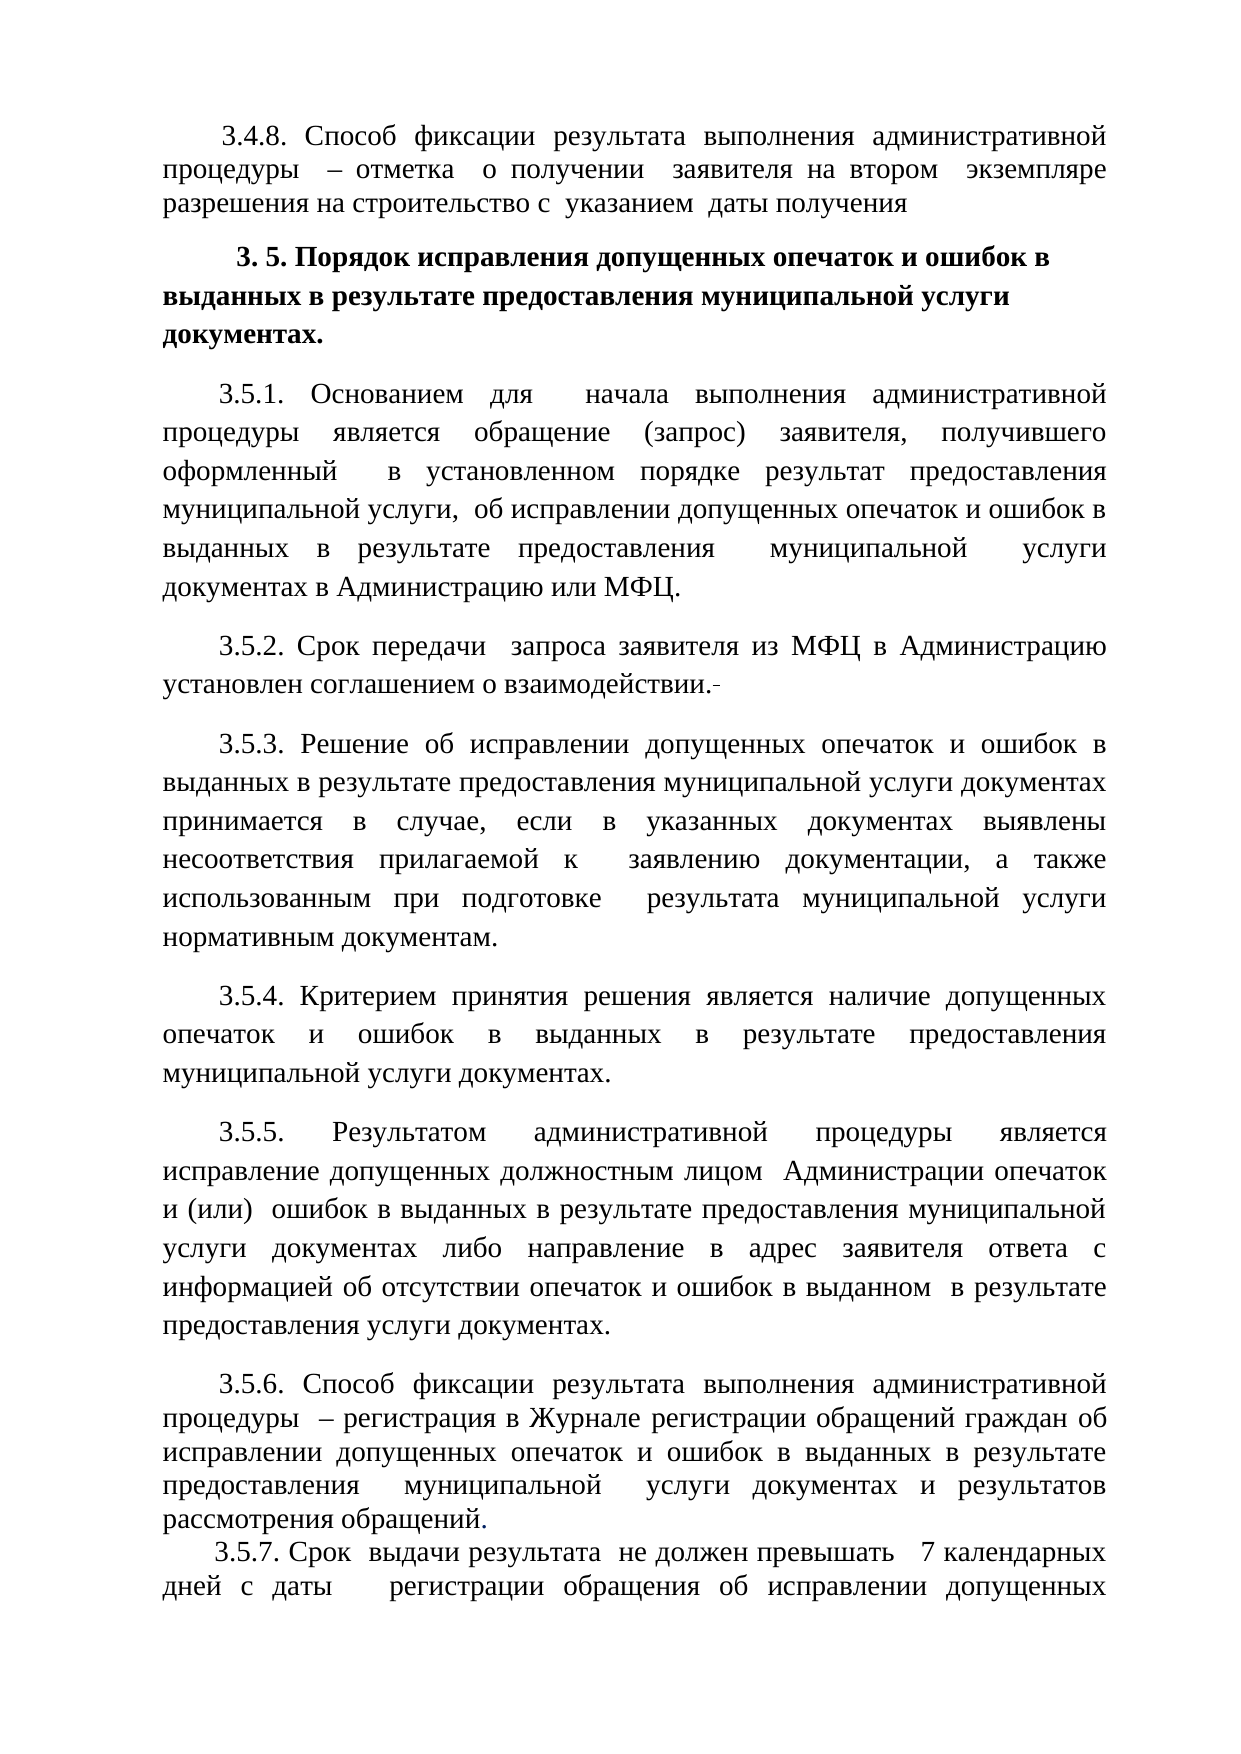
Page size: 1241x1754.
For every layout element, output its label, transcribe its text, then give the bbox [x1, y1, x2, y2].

text 3.5.6. Способ фиксации результата выполнения административной процедуры – регистрация в Журнале регистрации обращений граждан об исправлении допущенных опечаток и ошибок в выданных в результате предоставления муниципальной услуги документах и результатов рассмотрения обращений. [162, 1367, 1107, 1534]
text 3.5.3. Решение об исправлении допущенных опечаток и ошибок в выданных в результате предоставления муниципальной услуги документах принимается в случае, если в указанных документах выявлены несоответствия прилагаемой к заявлению документации, а также использованным при подготовке результата муниципальной услуги нормативным документам. [162, 726, 1107, 952]
text 3.5.5. Результатом административной процедуры является исправление допущенных должностным лицом Администрации опечаток и (или) ошибок в выданных в результате предоставления муниципальной услуги документах либо направление в адрес заявителя ответа с информацией об отсутствии опечаток и ошибок в выданном в результате предоставления услуги документах. [162, 1114, 1107, 1341]
text 3.5.2. Срок передачи запроса заявителя из МФЦ в Администрацию установлен соглашением о взаимодействии. [162, 628, 1107, 700]
text 3.5.1. Основанием для начала выполнения административной процедуры является обращение (запрос) заявителя, получившего оформленный в установленном порядке результат предоставления муниципальной услуги, об исправлении допущенных опечаток и ошибок в выданных в результате предоставления муниципальной услуги документах в Администрацию или МФЦ. [162, 376, 1107, 602]
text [162, 1534, 1107, 1601]
text 3.5.4. Критерием принятия решения является наличие допущенных опечаток и ошибок в выданных в результате предоставления муниципальной услуги документах. [162, 978, 1107, 1089]
text 3.4.8. Способ фиксации результата выполнения административной процедуры – отметка о получении заявителя на втором экземпляре разрешения на строительство с указанием даты получения [162, 118, 1107, 219]
text 3. 5. Порядок исправления допущенных опечаток и ошибок в выданных в результате предоставления муниципальной услуги документах. [162, 239, 1107, 350]
